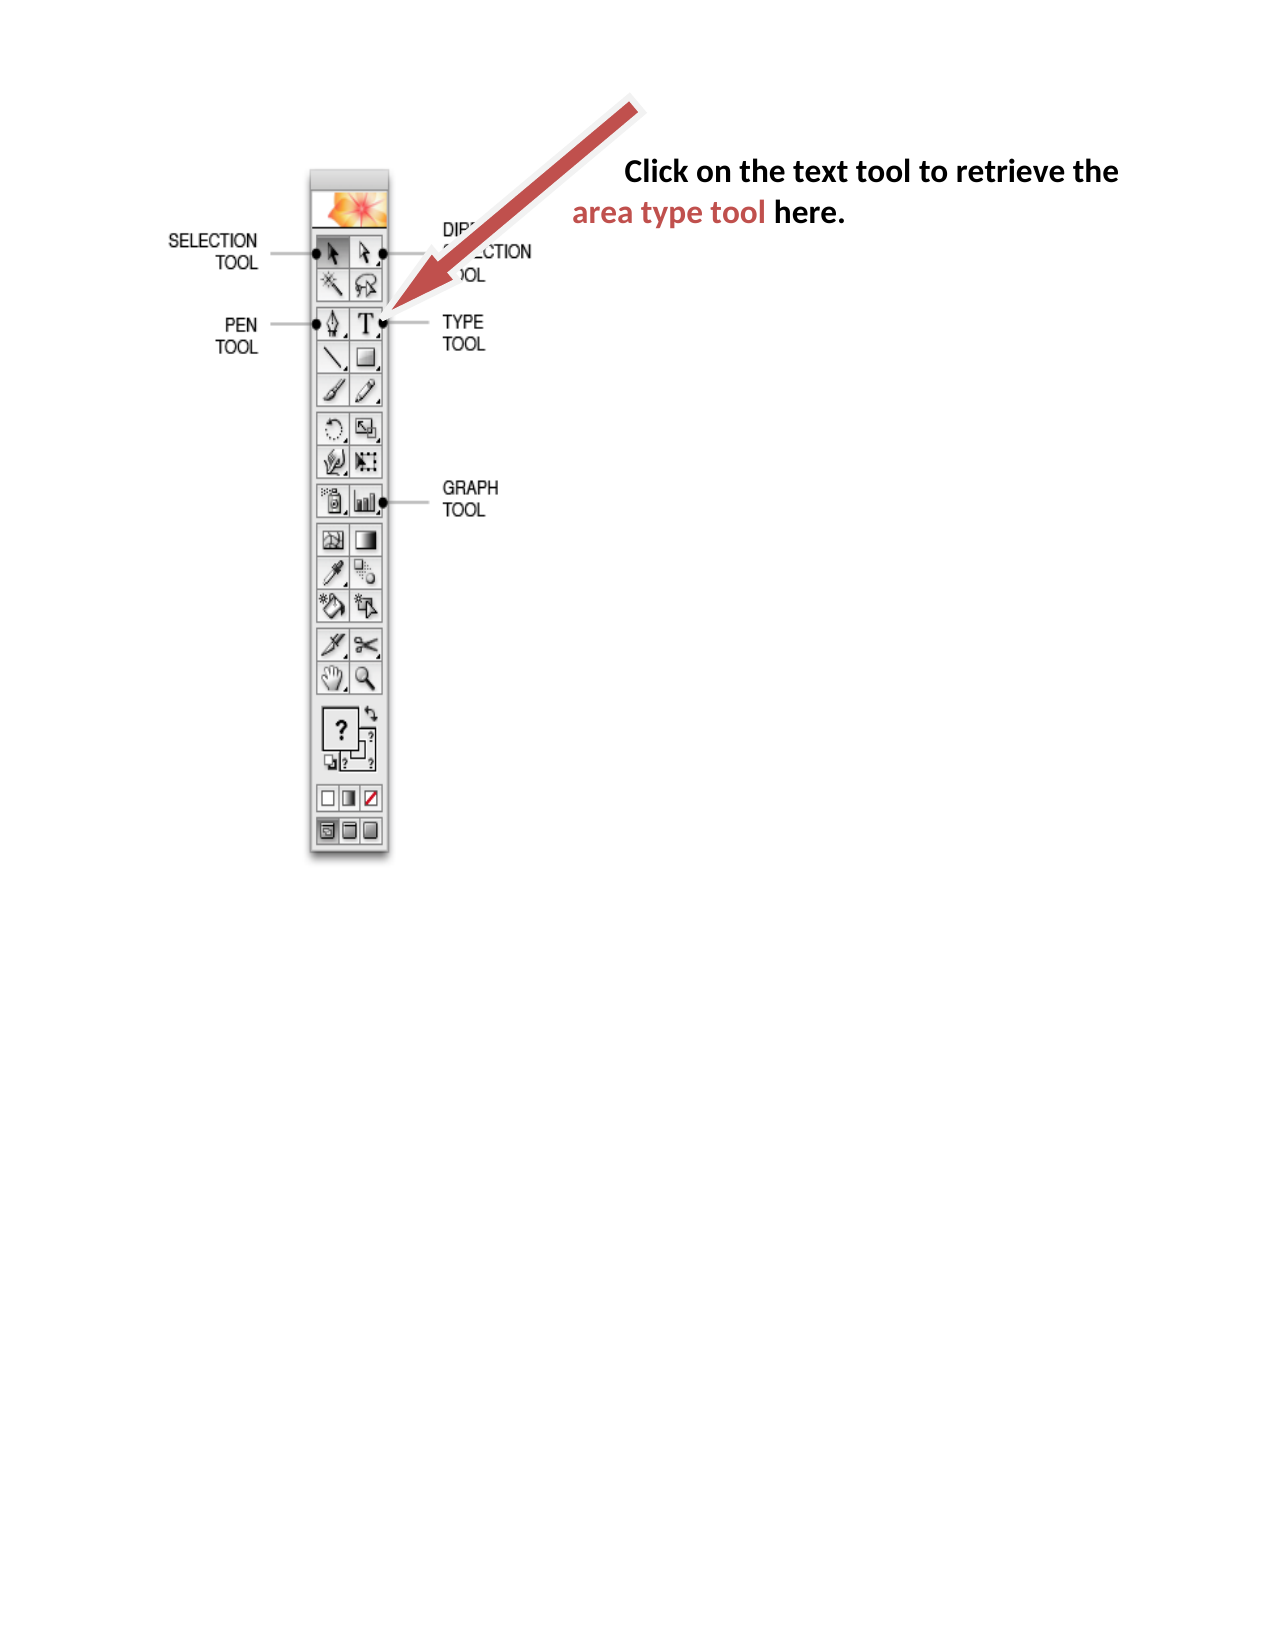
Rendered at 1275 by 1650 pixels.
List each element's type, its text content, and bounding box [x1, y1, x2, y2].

text Click on the text tool to retrieve the area type tool here. [554, 150, 1125, 231]
picture [153, 150, 554, 868]
